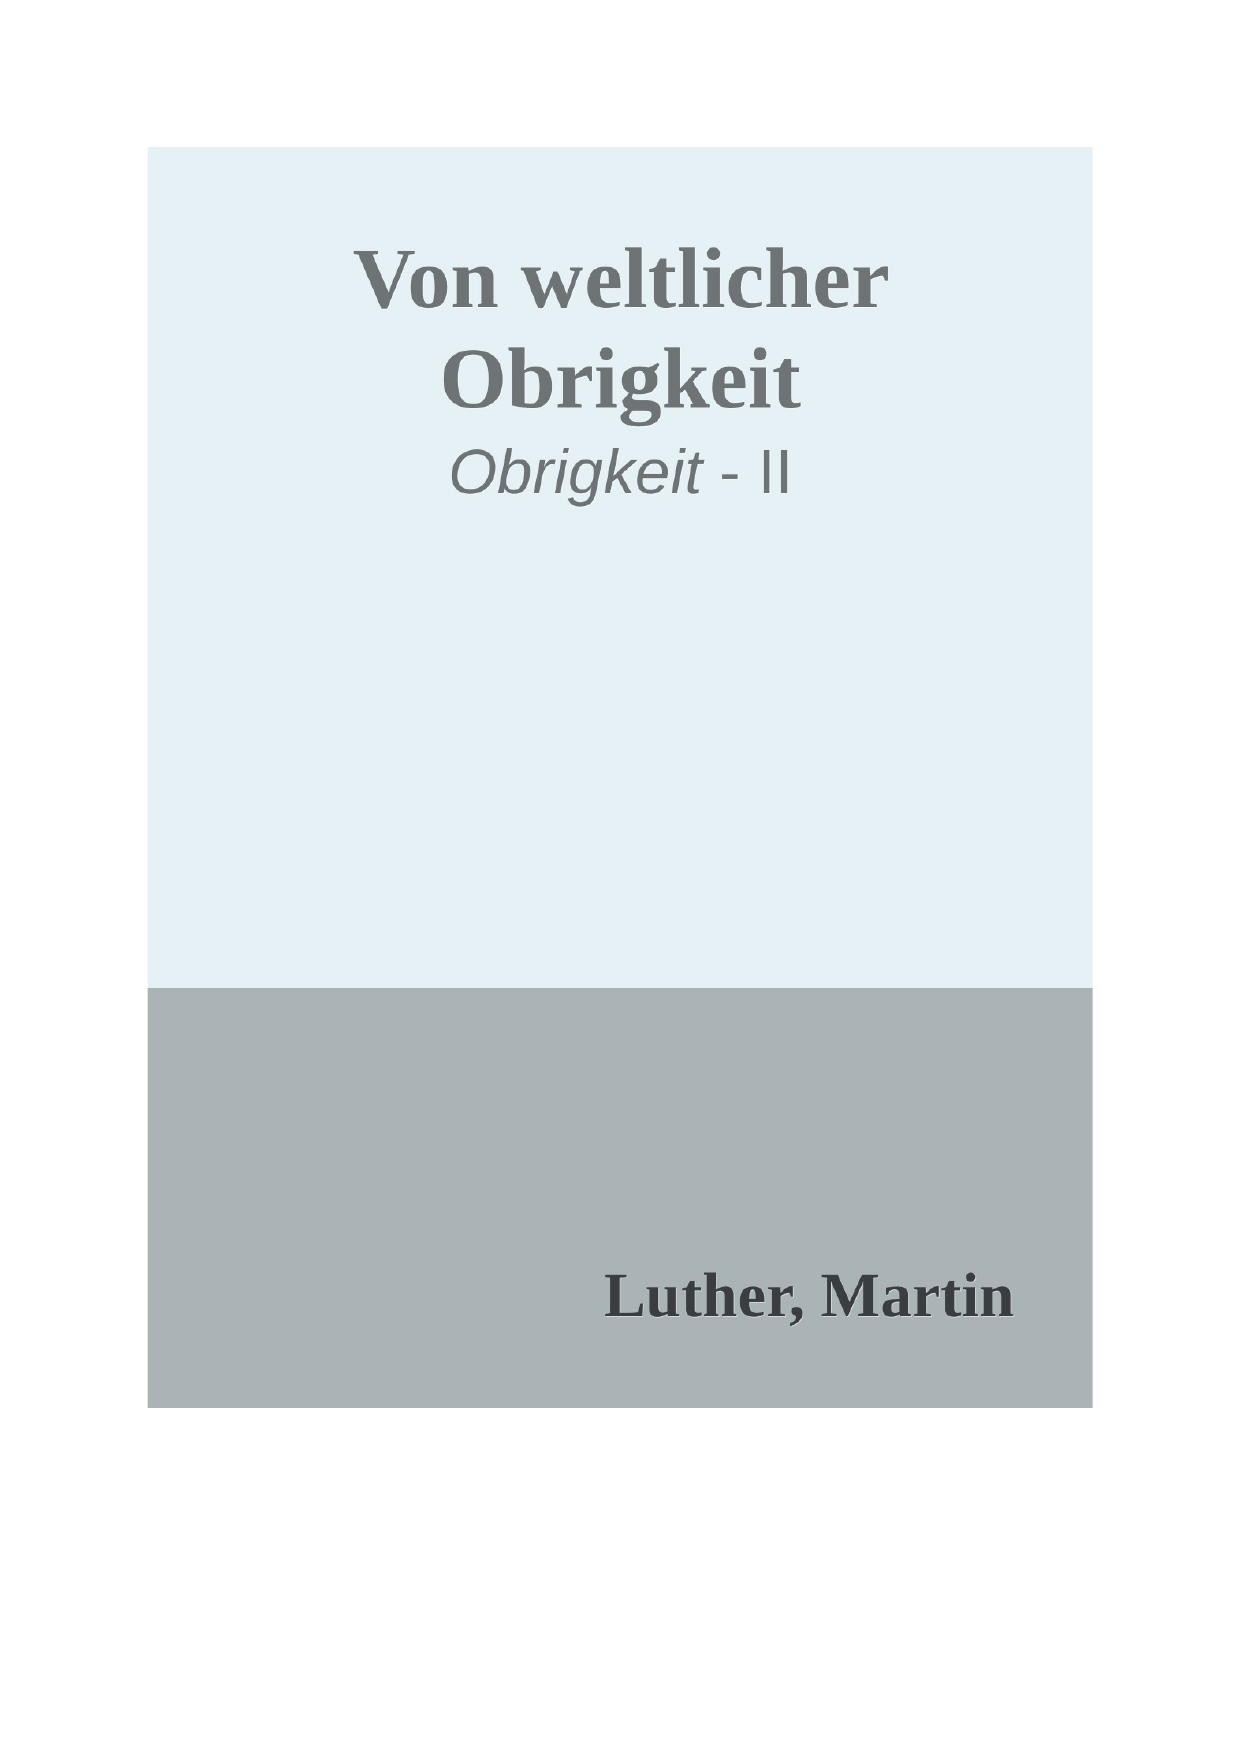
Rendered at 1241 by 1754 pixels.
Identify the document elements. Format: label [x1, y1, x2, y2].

picture [147, 147, 1093, 1408]
